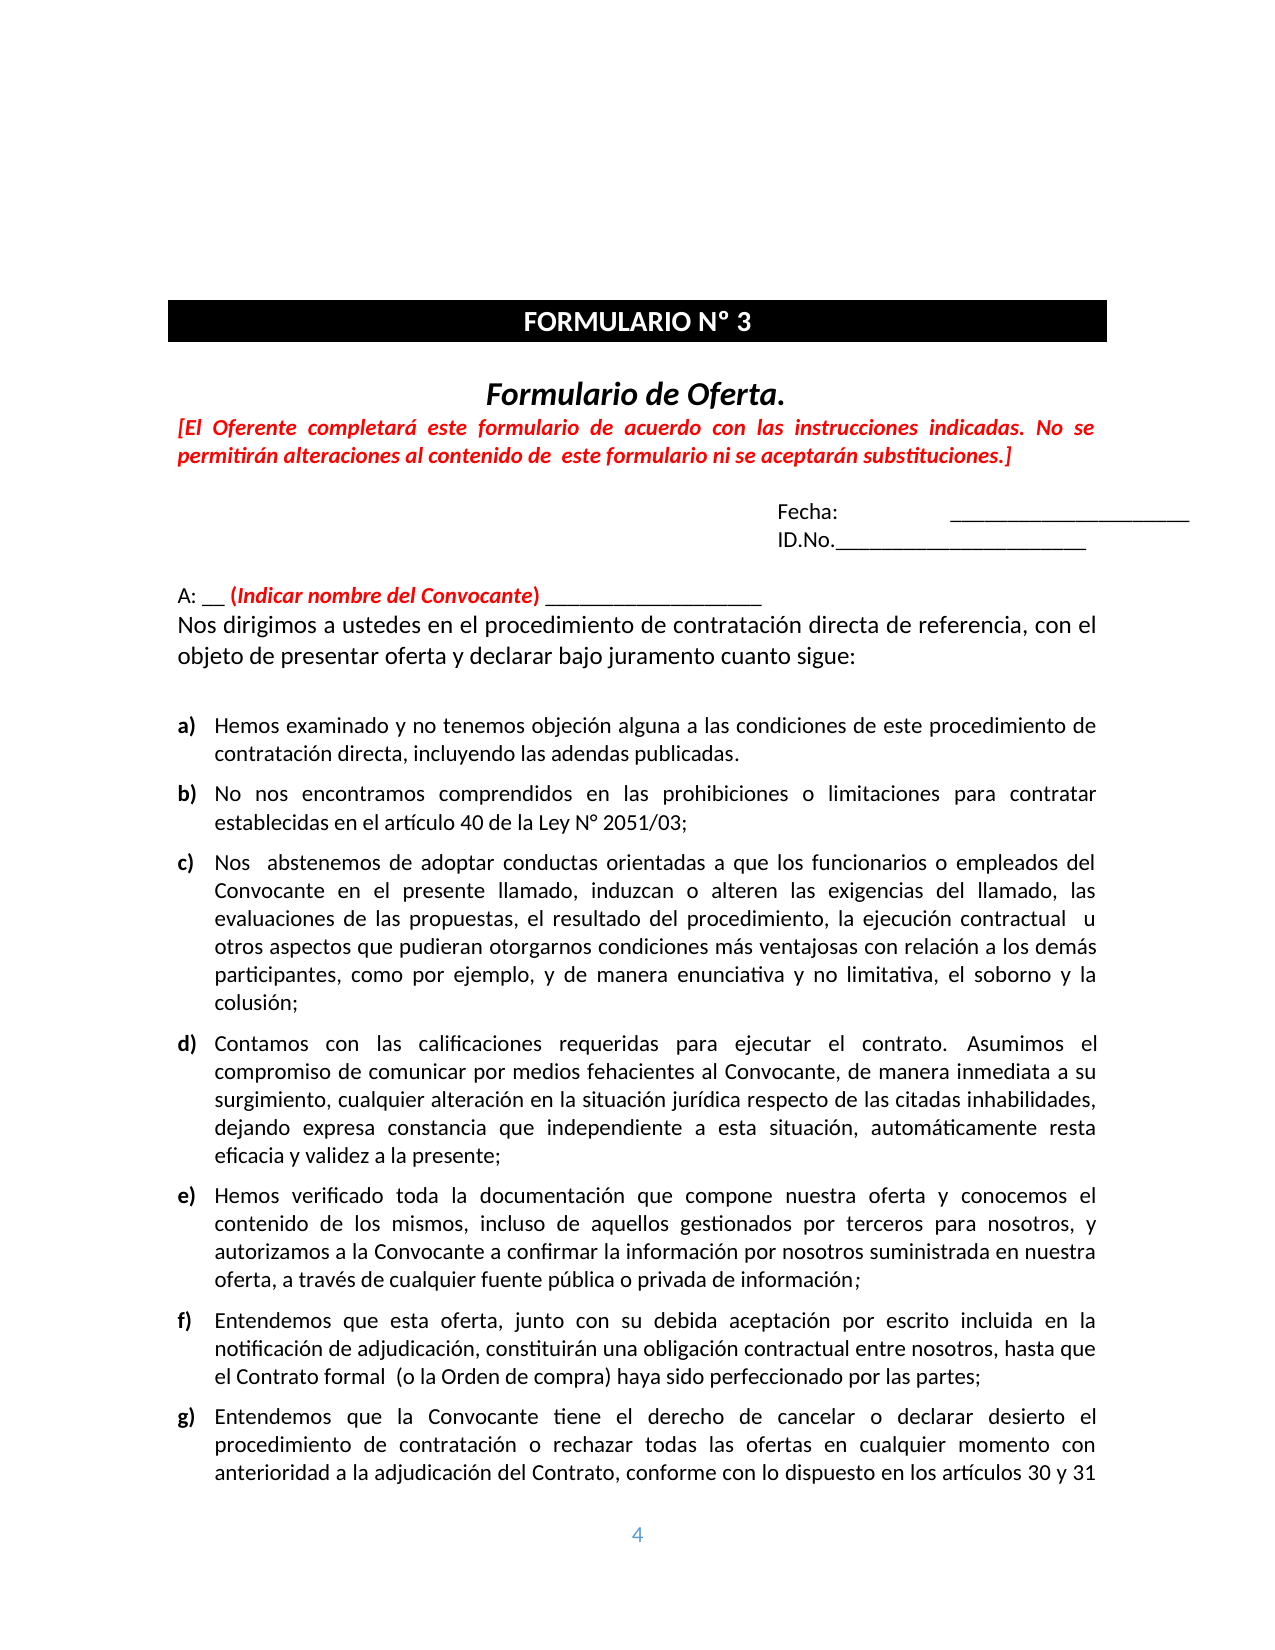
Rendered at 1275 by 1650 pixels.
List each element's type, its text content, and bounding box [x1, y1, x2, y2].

list Hemos examinado y no tenemos objeción alguna a las condiciones de este procedimiento de contratación directa, incluyendo las adendas publicadas. [177, 711, 1098, 767]
list Contamos con las calificaciones requeridas para ejecutar el contrato. Asumimos el compromiso de comunicar por medios fehacientes al Convocante, de manera inmediata a su surgimiento, cualquier alteración en la situación jurídica respecto de las citadas inhabilidades, dejando expresa constancia que independiente a esta situación, automáticamente resta eficacia y validez a la presente; [177, 1029, 1098, 1169]
list Hemos verificado toda la documentación que compone nuestra oferta y conocemos el contenido de los mismos, incluso de aquellos gestionados por terceros para nosotros, y autorizamos a la Convocante a confirmar la información por nosotros suministrada en nuestra oferta, a través de cualquier fuente pública o privada de información; [177, 1181, 1098, 1293]
text Formulario de Oferta. [177, 373, 1098, 413]
list Nos dirigimos a ustedes en el procedimiento de contratación directa de referencia, con el objeto de presentar oferta y declarar bajo juramento cuanto sigue: [177, 609, 1098, 671]
text [El Oferente completará este formulario de acuerdo con las instrucciones indicadas. No se permitirán alteraciones al contenido de este formulario ni se aceptarán substituciones.] [177, 413, 1098, 469]
text Fecha: _____________________ [777, 497, 1098, 525]
text ID.No.______________________ [777, 525, 1098, 553]
text FORMULARIO Nº 3 [169, 301, 1106, 341]
text A: __ (Indicar nombre del Convocante) ___________________ [177, 581, 1098, 609]
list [177, 1402, 1098, 1487]
list No nos encontramos comprendidos en las prohibiciones o limitaciones para contratar establecidas en el artículo 40 de la Ley N° 2051/03; [177, 779, 1098, 836]
list Entendemos que esta oferta, junto con su debida aceptación por escrito incluida en la notificación de adjudicación, constituirán una obligación contractual entre nosotros, hasta que el Contrato formal (o la Orden de compra) haya sido perfeccionado por las partes; [177, 1306, 1098, 1390]
list Nos abstenemos de adoptar conductas orientadas a que los funcionarios o empleados del Convocante en el presente llamado, induzcan o alteren las exigencias del llamado, las evaluaciones de las propuestas, el resultado del procedimiento, la ejecución contractual u otros aspectos que pudieran otorgarnos condiciones más ventajosas con relación a los demás participantes, como por ejemplo, y de manera enunciativa y no limitativa, el soborno y la colusión; [177, 848, 1098, 1016]
